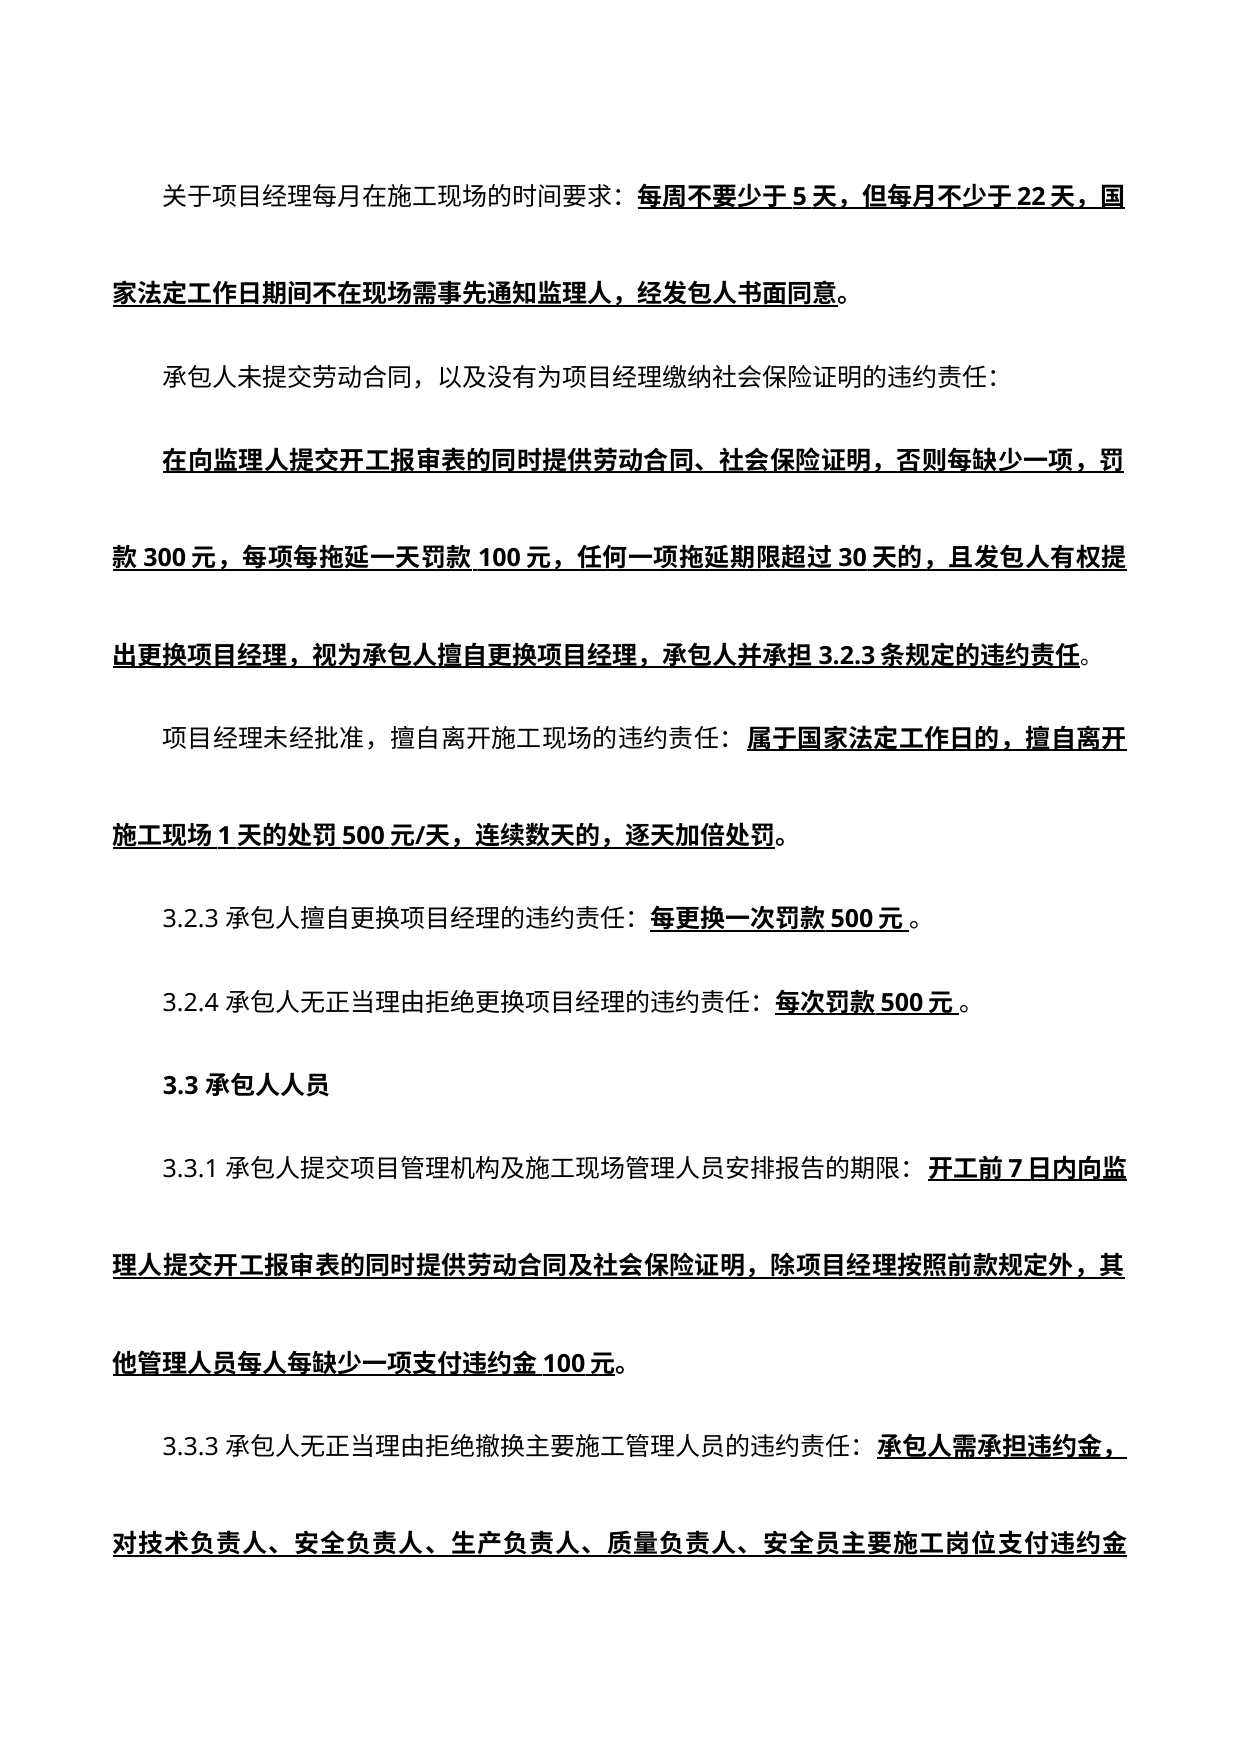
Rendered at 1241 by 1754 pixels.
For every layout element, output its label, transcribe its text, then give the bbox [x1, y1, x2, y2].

text 在向监理人提交开工报审表的同时提供劳动合同、社会保险证明，否则每缺少一项，罚款300元，每项每拖延一天罚款100元，任何一项拖延期限超过30天的，且发包人有权提出更换项目经理，视为承包人擅自更换项目经理，承包人并承担 3.2.3条规定的违约责任。 [112, 426, 1128, 686]
text 关于项目经理每月在施工现场的时间要求：每周不要少于5天，但每月不少于22天，国家法定工作日期间不在现场需事先通知监理人，经发包人书面同意。 [112, 162, 1128, 324]
text 3.3 承包人人员 [112, 1051, 1128, 1116]
text 3.2.4 承包人无正当理由拒绝更换项目经理的违约责任：每次罚款500元 。 [112, 968, 1128, 1033]
text 项目经理未经批准，擅自离开施工现场的违约责任：属于国家法定工作日的，擅自离开施工现场1天的处罚500元/天，连续数天的，逐天加倍处罚。 [112, 704, 1128, 866]
text 承包人未提交劳动合同，以及没有为项目经理缴纳社会保险证明的违约责任： [112, 343, 1128, 408]
text 3.3.1 承包人提交项目管理机构及施工现场管理人员安排报告的期限：开工前7日内向监理人提交开工报审表的同时提供劳动合同及社会保险证明，除项目经理按照前款规定外，其他管理人员每人每缺少一项支付违约金100元。 [112, 1134, 1128, 1394]
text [112, 1412, 1128, 1574]
text 3.2.3 承包人擅自更换项目经理的违约责任：每更换一次罚款500元 。 [112, 884, 1128, 949]
